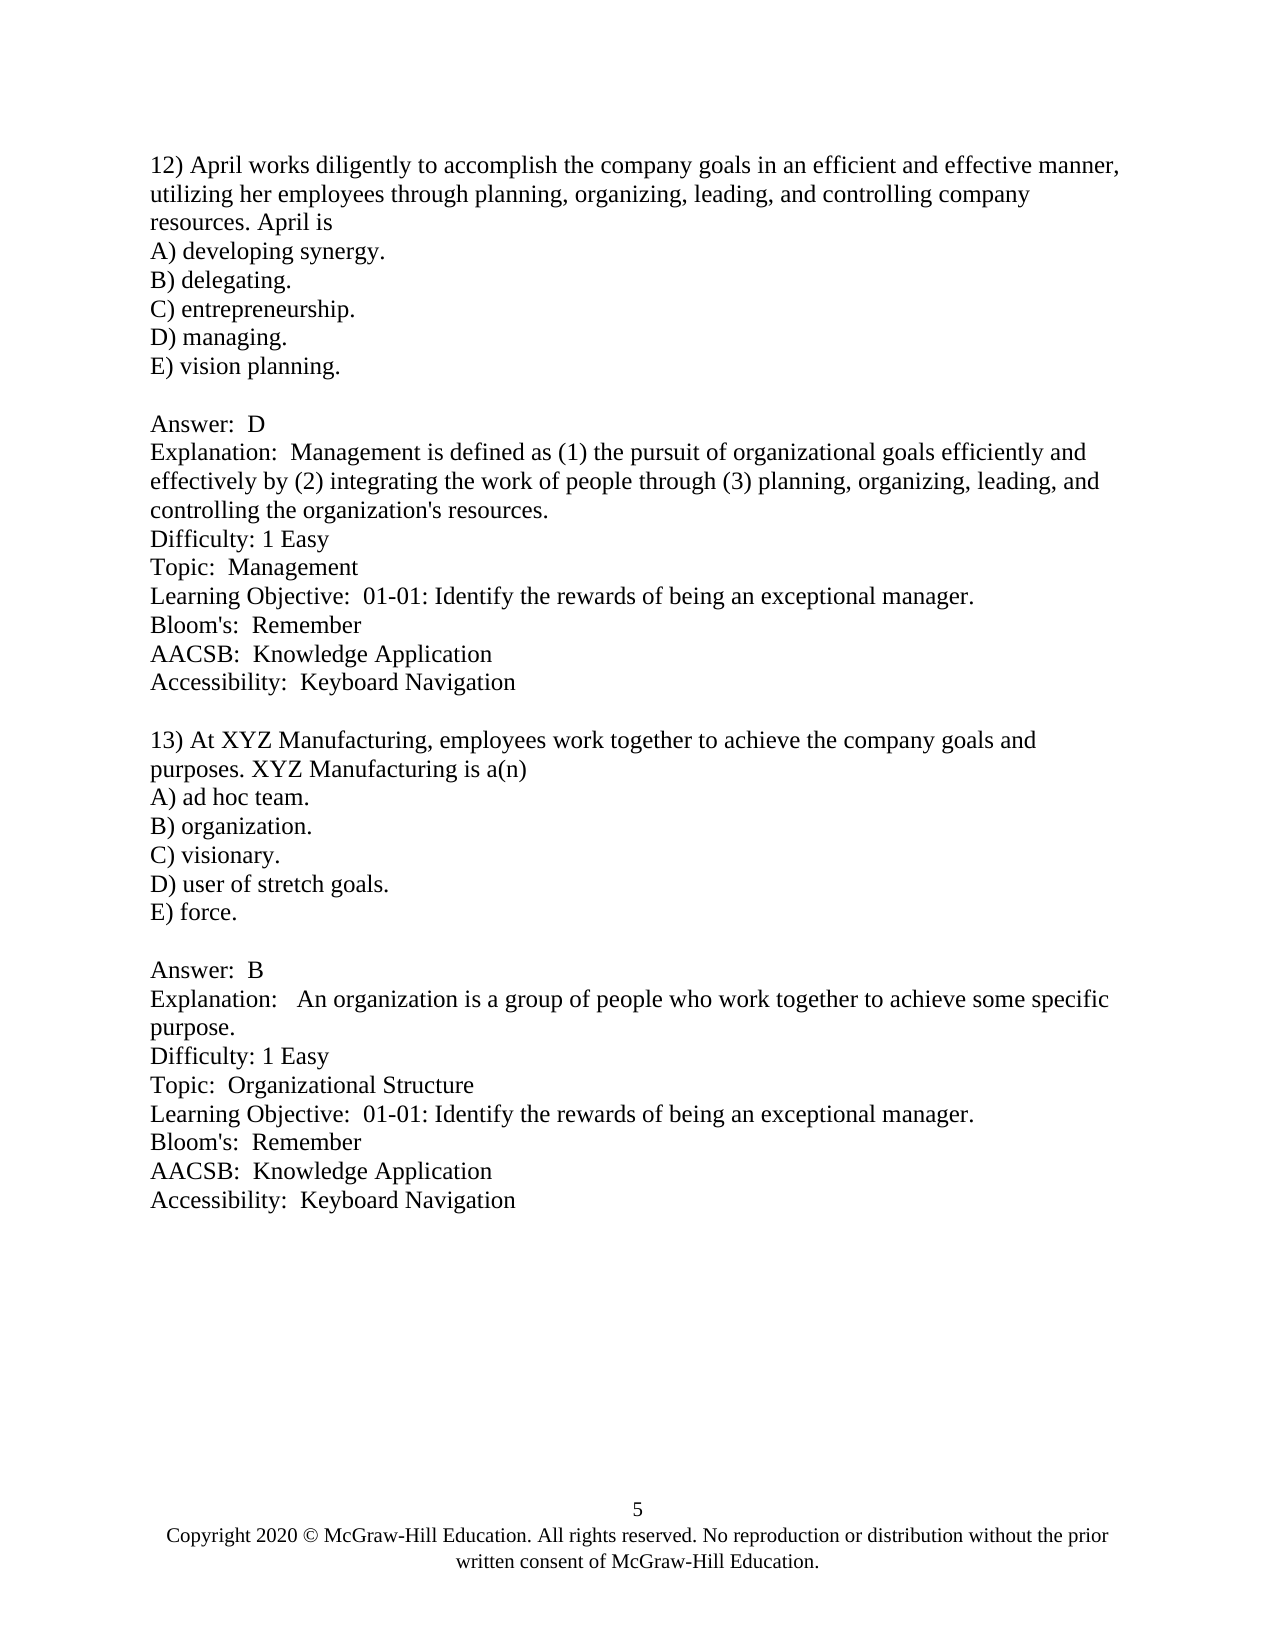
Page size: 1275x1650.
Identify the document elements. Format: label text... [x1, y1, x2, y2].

text B) organization. [150, 811, 1125, 840]
text Answer: B [150, 955, 1125, 984]
text AACSB: Knowledge Application [150, 639, 1125, 667]
text Explanation: Management is defined as (1) the pursuit of organizational goals efficiently and effectively by (2) integrating the work of people through (3) planning, organizing, leading, and controlling the organization's resources. [150, 437, 1125, 524]
text Bloom's: Remember [150, 1127, 1125, 1156]
text Explanation: An organization is a group of people who work together to achieve some specific purpose. [150, 984, 1125, 1041]
text 13) At XYZ Manufacturing, employees work together to achieve the company goals and purposes. XYZ Manufacturing is a(n) [150, 725, 1125, 782]
text AACSB: Knowledge Application [150, 1156, 1125, 1185]
text A) developing synergy. [150, 236, 1125, 265]
text 12) April works diligently to accomplish the company goals in an efficient and effective manner, utilizing her employees through planning, organizing, leading, and controlling company resources. April is [150, 150, 1125, 236]
text C) entrepreneurship. [150, 294, 1125, 322]
text E) vision planning. [150, 351, 1125, 380]
text D) user of stretch goals. [150, 869, 1125, 897]
text E) force. [150, 897, 1125, 926]
text C) visionary. [150, 840, 1125, 869]
text A) ad hoc team. [150, 782, 1125, 811]
text D) managing. [150, 322, 1125, 351]
text Learning Objective: 01-01: Identify the rewards of being an exceptional manager. [150, 1099, 1125, 1127]
text Topic: Management [150, 552, 1125, 581]
text Answer: D [150, 409, 1125, 437]
text Bloom's: Remember [150, 610, 1125, 639]
text Accessibility: Keyboard Navigation [150, 1185, 1125, 1214]
text Learning Objective: 01-01: Identify the rewards of being an exceptional manager. [150, 581, 1125, 610]
text Difficulty: 1 Easy [150, 524, 1125, 552]
text Accessibility: Keyboard Navigation [150, 667, 1125, 696]
text Topic: Organizational Structure [150, 1070, 1125, 1099]
text B) delegating. [150, 265, 1125, 294]
text Difficulty: 1 Easy [150, 1041, 1125, 1070]
